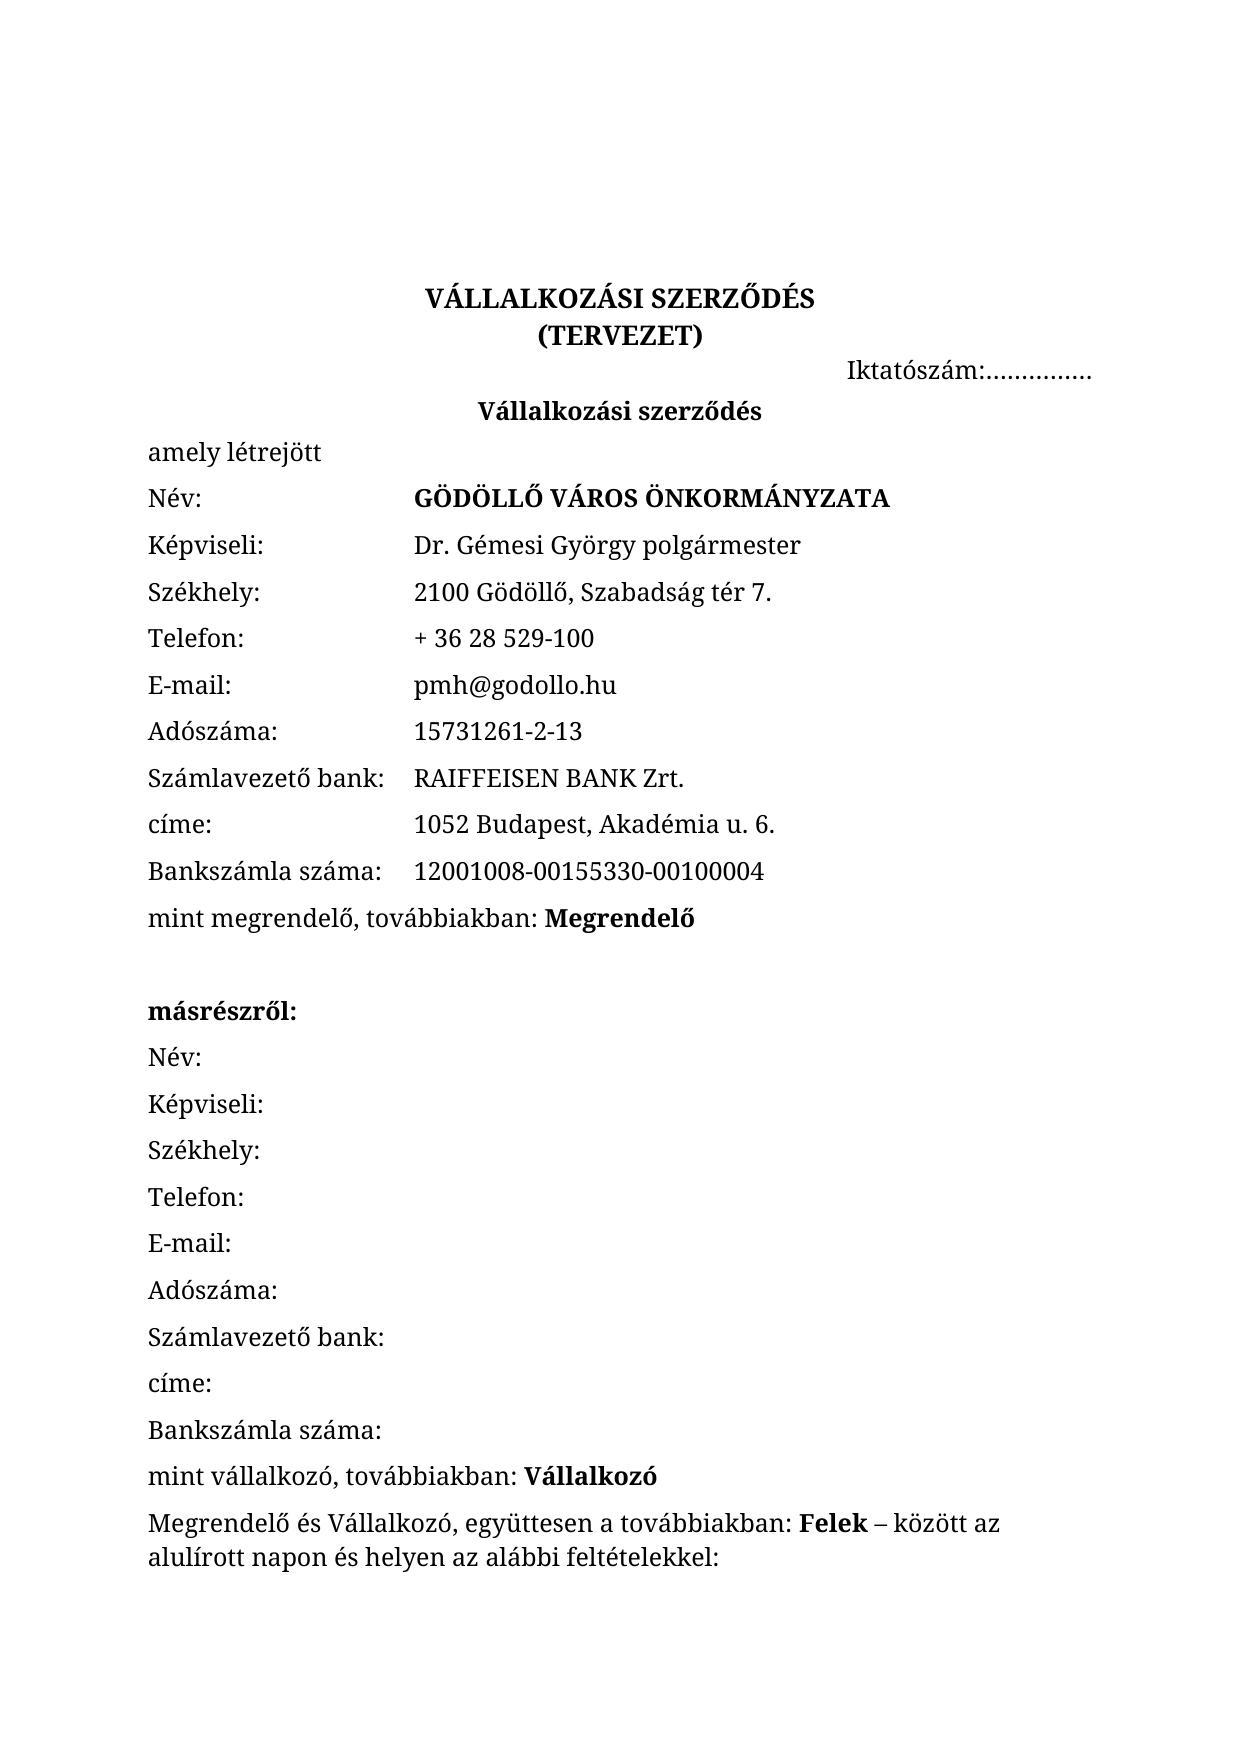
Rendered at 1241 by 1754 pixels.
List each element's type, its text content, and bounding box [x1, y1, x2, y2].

text Iktatószám:…………… [766, 353, 1093, 387]
text Székhely: 2100 Gödöllő, Szabadság tér 7. [148, 574, 1093, 608]
text Név: [148, 1040, 1093, 1074]
text címe: [148, 1366, 1093, 1400]
text másrészről: [148, 993, 1093, 1027]
text Bankszámla száma: [148, 1412, 1093, 1446]
text Képviseli: [148, 1086, 1093, 1121]
text Számlavezető bank: [148, 1319, 1093, 1353]
text Adószáma: 15731261-2-13 [148, 714, 1093, 748]
text Telefon: [148, 1179, 1093, 1214]
text mint vállalkozó, továbbiakban: Vállalkozó [148, 1459, 1093, 1493]
text Telefon: + 36 28 529-100 [148, 621, 1093, 655]
text Adószáma: [148, 1273, 1093, 1307]
title VÁLLALKOZÁSI SZERZŐDÉS (TERVEZET) [148, 279, 1093, 353]
text E-mail: [148, 1226, 1093, 1260]
text címe: 1052 Budapest, Akadémia u. 6. [148, 807, 1093, 841]
text E-mail: pmh@godollo.hu [148, 667, 1093, 701]
text mint megrendelő, továbbiakban: Megrendelő [148, 900, 1093, 934]
text Megrendelő és Vállalkozó, együttesen a továbbiakban: Felek – között az alulírott napon és helyen az alábbi feltételekkel: [148, 1506, 1093, 1574]
text Név: GÖDÖLLŐ VÁROS ÖNKORMÁNYZATA [148, 481, 1093, 515]
text amely létrejött [148, 434, 1093, 469]
text Székhely: [148, 1133, 1093, 1167]
text Képviseli: Dr. Gémesi György polgármester [148, 528, 1093, 562]
text Számlavezető bank: RAIFFEISEN BANK Zrt. [148, 761, 1093, 794]
text Bankszámla száma: 12001008-00155330-00100004 [148, 854, 1093, 888]
text Vállalkozási szerződés [148, 394, 1093, 428]
